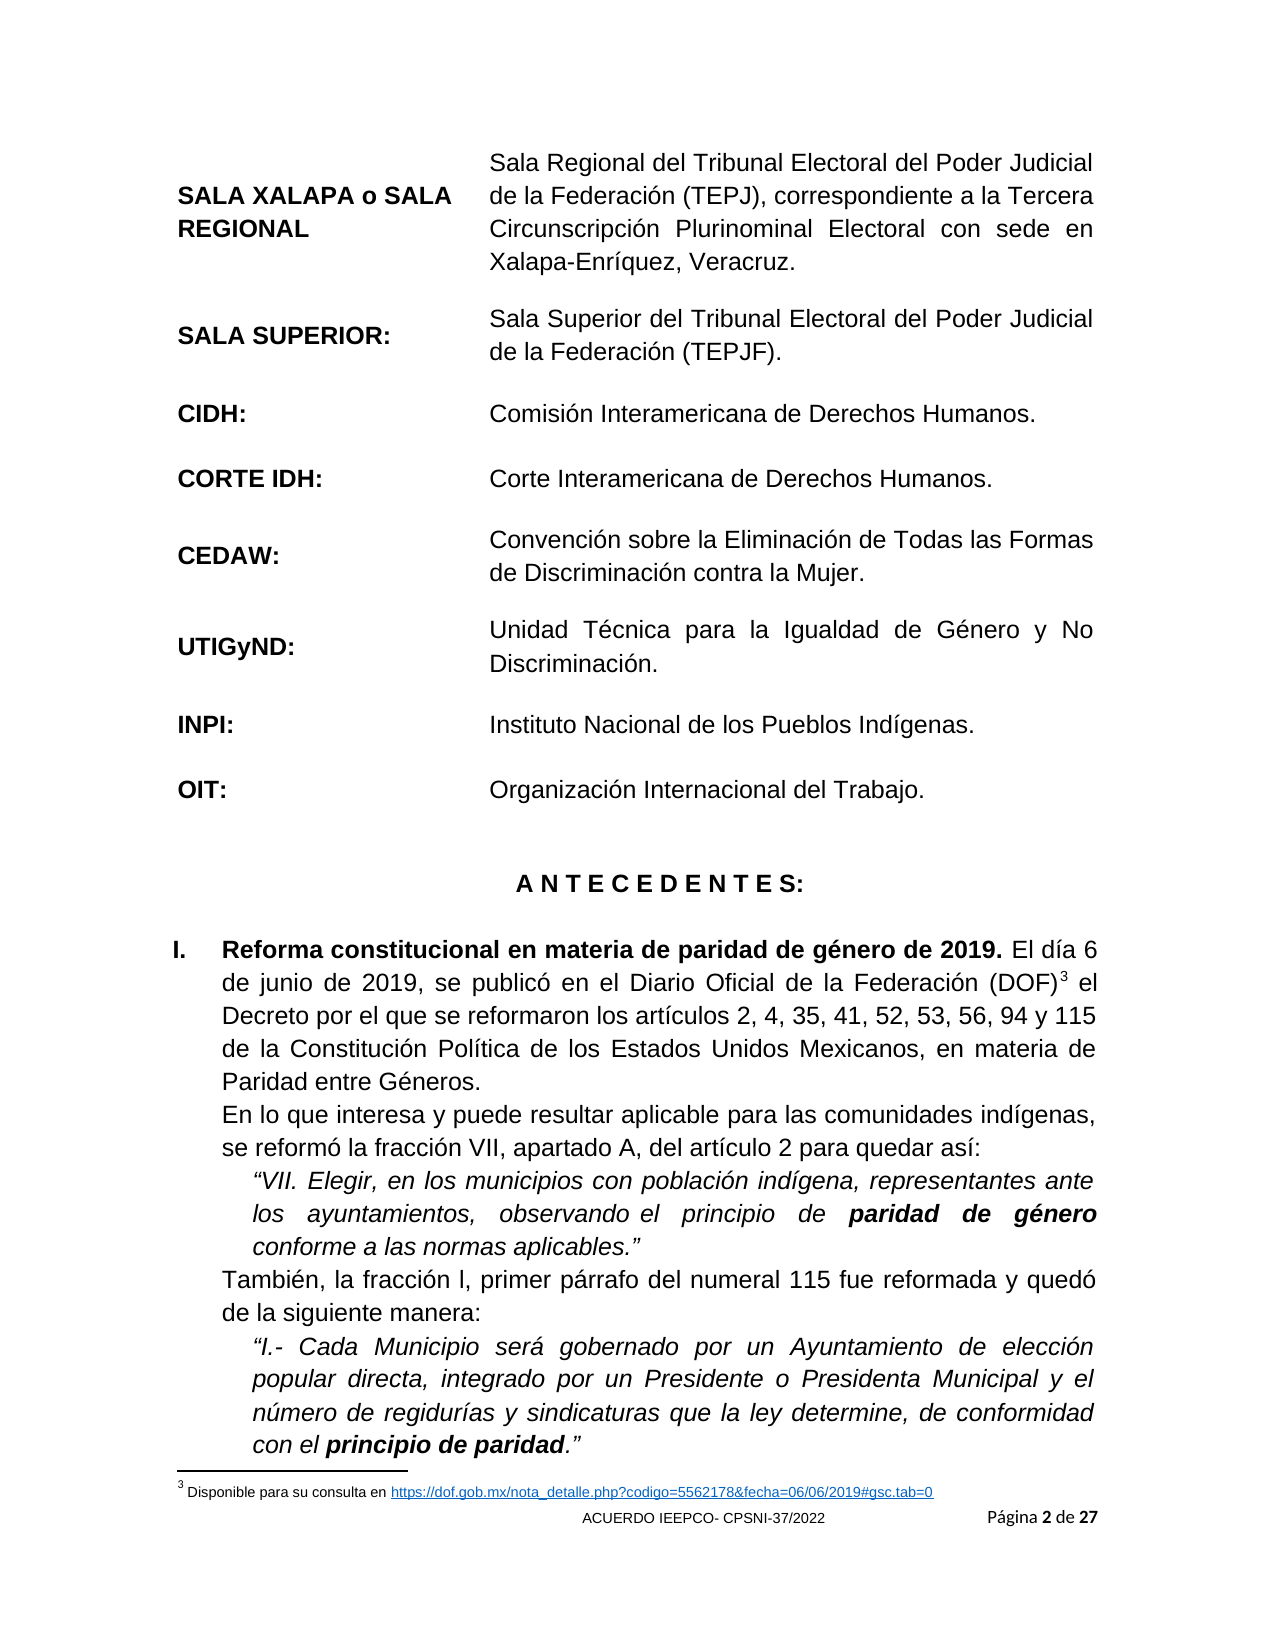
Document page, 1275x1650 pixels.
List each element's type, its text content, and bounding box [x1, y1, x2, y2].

table_cell INPI: [177, 706, 489, 771]
table_cell UTIGyND: [177, 616, 489, 706]
list Reforma constitucional en materia de paridad de género de 2019. El día 6 de junio de 2019, se publicó en el Diario Oficial de la Federación (DOF) el Decreto por el que se reformaron los artículos 2, 4, 35, 41, 52, 53, 56, 94 y 115 de la Constitución Política de los Estados Unidos Mexicanos, en materia de Paridad entre Géneros. [186, 935, 1098, 1096]
table_cell Convención sobre la Eliminación de Todas las Formas de Discriminación contra la Mujer. [489, 525, 1098, 616]
text “VII. Elegir, en los municipios con población indígena, representantes ante los ayuntamientos, observando el principio de paridad de género conforme a las normas aplicables.” [252, 1166, 1098, 1261]
table_cell CEDAW: [177, 525, 489, 616]
table_cell SALA XALAPA o SALA REGIONAL [177, 148, 489, 304]
table_cell CIDH: [177, 395, 489, 460]
table_cell Instituto Nacional de los Pueblos Indígenas. [489, 706, 1098, 771]
table_cell Unidad Técnica para la Igualdad de Género y No Discriminación. [489, 616, 1098, 706]
table_cell Organización Internacional del Trabajo. [489, 771, 1098, 836]
table_cell Sala Regional del Tribunal Electoral del Poder Judicial de la Federación (TEPJ), correspondiente a la Tercera Circunscripción Plurinominal Electoral con sede en Xalapa-Enríquez, Veracruz. [489, 148, 1098, 304]
table_cell SALA SUPERIOR: [177, 304, 489, 395]
table_cell CORTE IDH: [177, 460, 489, 525]
table_cell Corte Interamericana de Derechos Humanos. [489, 460, 1098, 525]
list También, la fracción l, primer párrafo del numeral 115 fue reformada y quedó de la siguiente manera: [222, 1265, 1098, 1327]
table_cell OIT: [177, 771, 489, 836]
table_cell Sala Superior del Tribunal Electoral del Poder Judicial de la Federación (TEPJF). [489, 304, 1098, 395]
list “I.- Cada Municipio será gobernado por un Ayuntamiento de elección popular directa, integrado por un Presidente o Presidenta Municipal y el número de regidurías y sindicaturas que la ley determine, de conformidad con el principio de paridad.” [252, 1331, 1098, 1459]
table_cell Comisión Interamericana de Derechos Humanos. [489, 395, 1098, 460]
text A N T E C E D E N T E S: [222, 869, 1098, 898]
list En lo que interesa y puede resultar aplicable para las comunidades indígenas, se reformó la fracción VII, apartado A, del artículo 2 para quedar así: [222, 1100, 1098, 1162]
